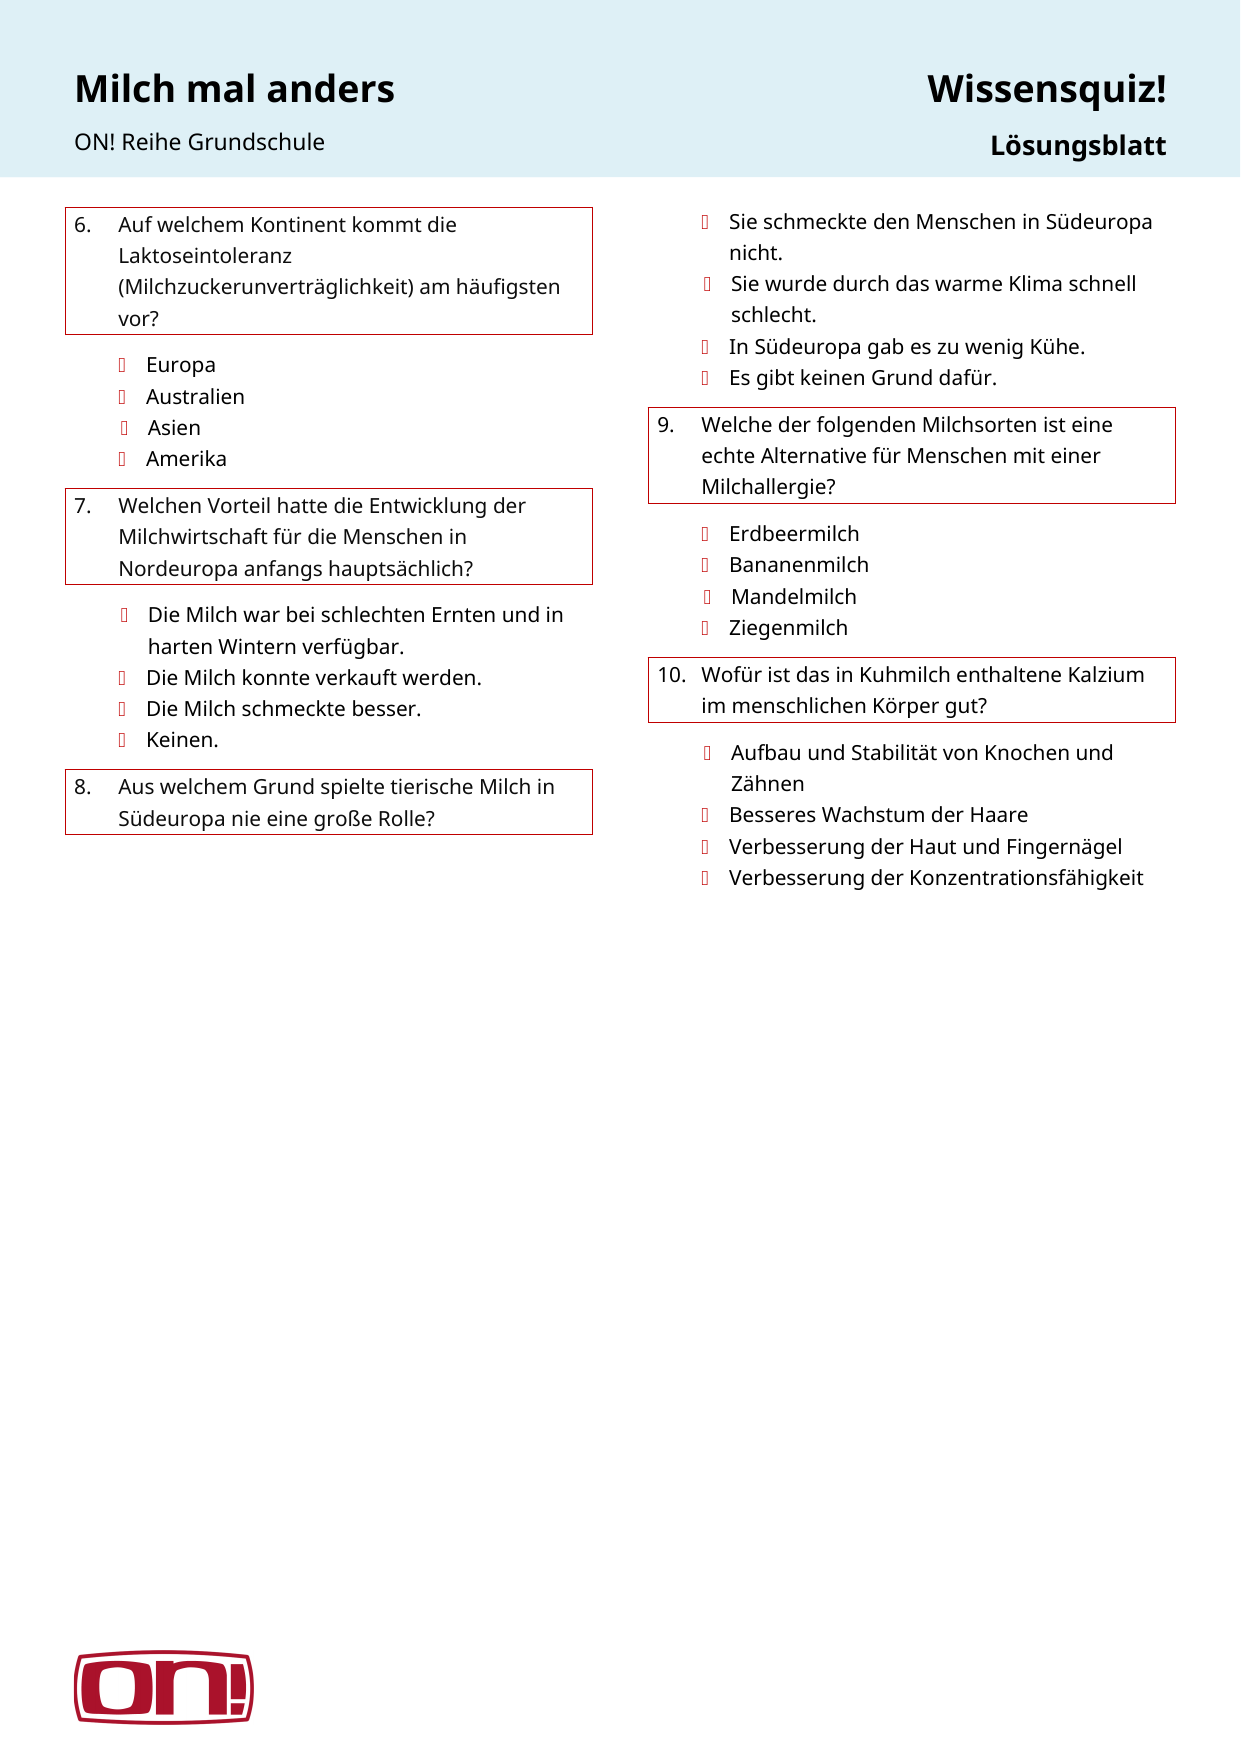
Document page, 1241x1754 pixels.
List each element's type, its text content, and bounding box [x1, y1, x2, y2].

text Mandelmilch [704, 582, 1166, 610]
text Besseres Wachstum der Haare [701, 801, 1166, 829]
list Wofür ist das in Kuhmilch enthaltene Kalzium im menschlichen Körper gut? [649, 658, 1175, 722]
text Ziegenmilch [701, 613, 1166, 641]
text Asien [121, 413, 583, 441]
text Europa [118, 351, 583, 379]
text Die Milch war bei schlechten Ernten und in harten Wintern verfügbar. [121, 601, 583, 660]
text Aufbau und Stabilität von Knochen und Zähnen [704, 738, 1166, 798]
text Erdbeermilch [701, 519, 1166, 548]
list Welche der folgenden Milchsorten ist eine echte Alternative für Menschen mit einer Milchallergie? [649, 408, 1175, 503]
list Welchen Vorteil hatte die Entwicklung der Milchwirtschaft für die Menschen in Nordeuropa anfangs hauptsächlich? [66, 489, 592, 584]
text Keinen. [118, 726, 583, 754]
text Amerika [118, 444, 583, 473]
text Die Milch konnte verkauft werden. [118, 663, 583, 691]
list Auf welchem Kontinent kommt die Laktoseintoleranz (Milchzuckerunverträglichkeit) am häufigsten vor? [66, 208, 592, 334]
text Die Milch schmeckte besser. [118, 694, 583, 723]
text Australien [118, 382, 583, 410]
text Sie wurde durch das warme Klima schnell schlecht. [704, 269, 1166, 329]
text Es gibt keinen Grund dafür. [701, 363, 1166, 391]
text Verbesserung der Konzentrationsfähigkeit [701, 863, 1166, 891]
text Bananenmilch [701, 551, 1166, 579]
text Sie schmeckte den Menschen in Südeuropa nicht. [701, 207, 1166, 266]
list Aus welchem Grund spielte tierische Milch in Südeuropa nie eine große Rolle? [66, 770, 592, 834]
text In Südeuropa gab es zu wenig Kühe. [701, 332, 1166, 360]
picture [73, 1650, 254, 1725]
text Verbesserung der Haut und Fingernägel [701, 832, 1166, 860]
